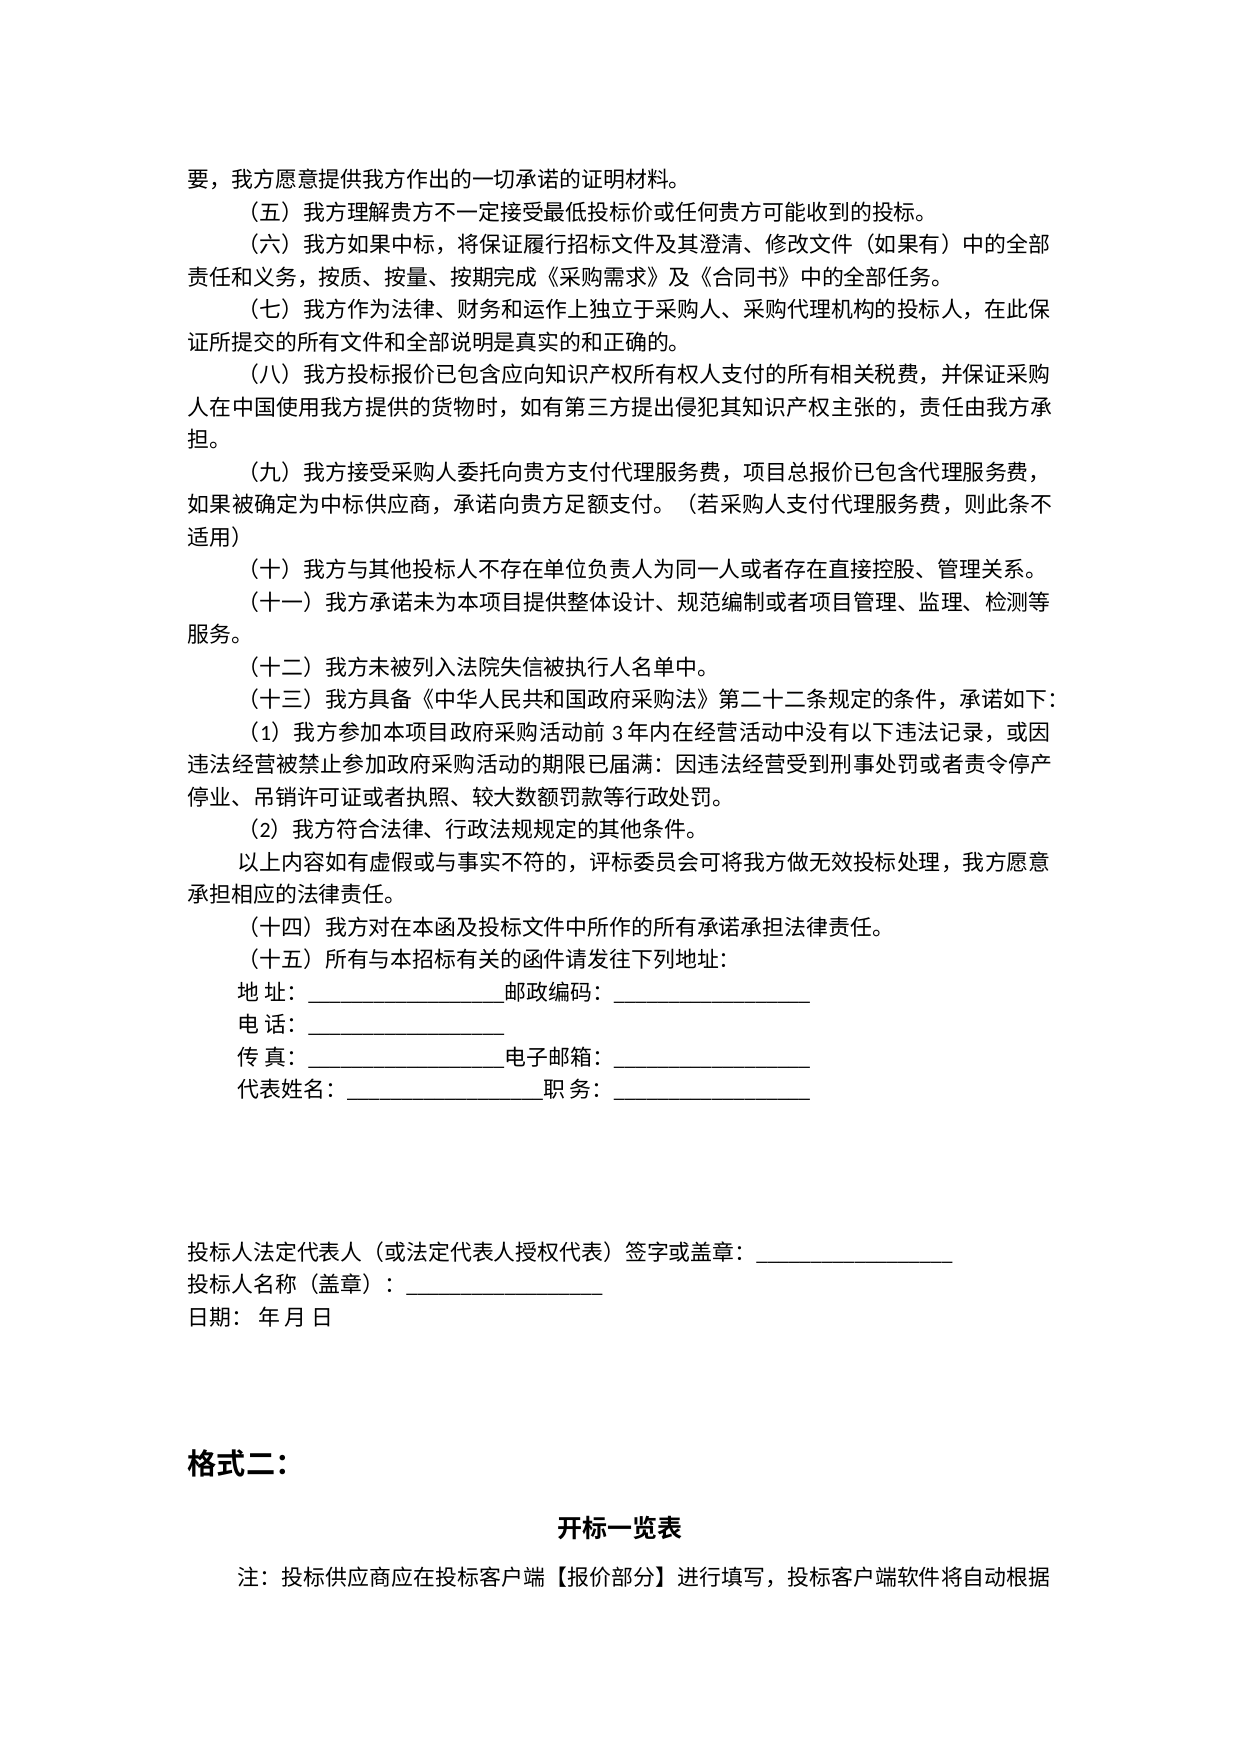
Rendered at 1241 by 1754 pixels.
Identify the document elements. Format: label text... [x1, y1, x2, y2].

text 开标一览表 [187, 1494, 1053, 1559]
text 日期： 年 月 日 [187, 1299, 1053, 1332]
text 电 话：__________________ [187, 1007, 1053, 1039]
text （十三）我方具备《中华人民共和国政府采购法》第二十二条规定的条件，承诺如下： [187, 682, 1053, 714]
text （六）我方如果中标，将保证履行招标文件及其澄清、修改文件（如果有）中的全部责任和义务，按质、按量、按期完成《采购需求》及《合同书》中的全部任务。 [187, 227, 1053, 292]
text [187, 162, 1053, 194]
text （十一）我方承诺未为本项目提供整体设计、规范编制或者项目管理、监理、检测等服务。 [187, 584, 1053, 649]
text （七）我方作为法律、财务和运作上独立于采购人、采购代理机构的投标人，在此保证所提交的所有文件和全部说明是真实的和正确的。 [187, 292, 1053, 357]
text 代表姓名：__________________职 务：__________________ [187, 1072, 1053, 1104]
text 以上内容如有虚假或与事实不符的，评标委员会可将我方做无效投标处理，我方愿意承担相应的法律责任。 [187, 844, 1053, 909]
text 格式二： [187, 1429, 1053, 1494]
text （1）我方参加本项目政府采购活动前3年内在经营活动中没有以下违法记录，或因违法经营被禁止参加政府采购活动的期限已届满：因违法经营受到刑事处罚或者责令停产停业、吊销许可证或者执照、较大数额罚款等行政处罚。 [187, 714, 1053, 812]
text （十二）我方未被列入法院失信被执行人名单中。 [187, 649, 1053, 682]
text 投标人名称（盖章）：__________________ [187, 1267, 1053, 1299]
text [187, 1559, 1053, 1592]
text 投标人法定代表人（或法定代表人授权代表）签字或盖章：__________________ [187, 1234, 1053, 1267]
text （八）我方投标报价已包含应向知识产权所有权人支付的所有相关税费，并保证采购人在中国使用我方提供的货物时，如有第三方提出侵犯其知识产权主张的，责任由我方承担。 [187, 357, 1053, 454]
text （十）我方与其他投标人不存在单位负责人为同一人或者存在直接控股、管理关系。 [187, 552, 1053, 584]
text （九）我方接受采购人委托向贵方支付代理服务费，项目总报价已包含代理服务费，如果被确定为中标供应商，承诺向贵方足额支付。（若采购人支付代理服务费，则此条不适用） [187, 454, 1053, 552]
text 地 址：__________________邮政编码：__________________ [187, 974, 1053, 1007]
text 传 真：__________________电子邮箱：__________________ [187, 1039, 1053, 1072]
text （十四）我方对在本函及投标文件中所作的所有承诺承担法律责任。 [187, 909, 1053, 942]
text （五）我方理解贵方不一定接受最低投标价或任何贵方可能收到的投标。 [187, 194, 1053, 227]
text （2）我方符合法律、行政法规规定的其他条件。 [187, 812, 1053, 844]
text （十五）所有与本招标有关的函件请发往下列地址： [187, 942, 1053, 974]
